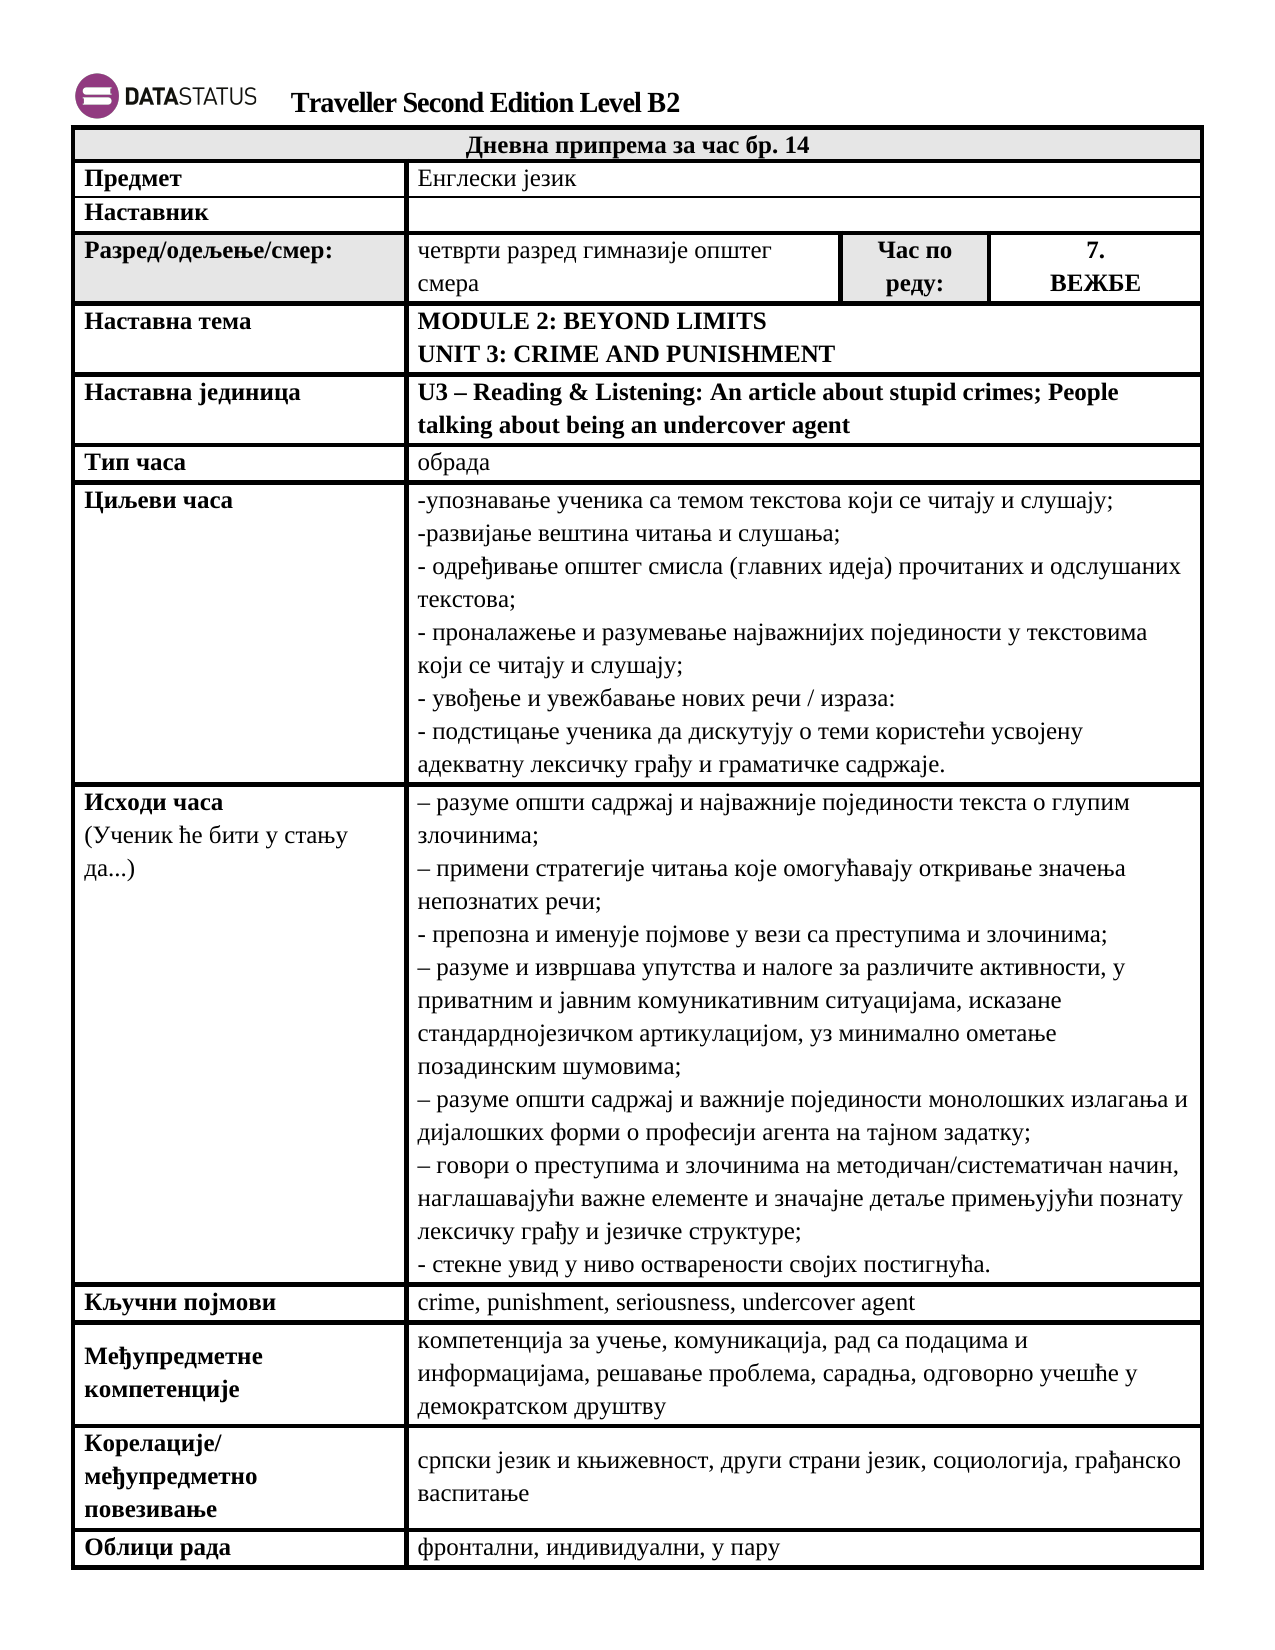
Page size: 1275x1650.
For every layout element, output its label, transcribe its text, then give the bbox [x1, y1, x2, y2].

table_cell српски језик и књижевност, други страни језик, социологија, грађанско васпитање [409, 1428, 1200, 1527]
table_cell MODULE 2: BEYOND LIMITS UNIT 3: CRIME AND PUNISHMENT [409, 306, 1200, 372]
table_cell Разред/одељење/смер: [75, 235, 404, 301]
table_cell – разуме општи садржај и најважније појединости текста о глупим злочинима; – примени стратегије читања које омогућавају откривање значења непознатих речи; - препозна и именује појмове у вези са преступима и злочинима; – разуме и извршава упутства и налоге за различите активности, у приватним и јавним комуникативним ситуацијама, исказане стандарднојезичком артикулацијом, уз минимално ометање позадинским шумовима; – разуме општи садржај и важније појединости монолошких излагања и дијалошких форми о професији агента на тајном задатку; – говори о преступима и злочинима на методичан/систематичан начин, наглашавајући важне елементе и значајне детаље примењујући познату лексичку грађу и језичке структуре; - стекне увид у ниво остварености својих постигнућа. [409, 787, 1200, 1282]
table_cell Час по реду: [843, 235, 987, 301]
table_cell 7. ВЕЖБЕ [991, 235, 1200, 301]
table_cell Облици рада [75, 1532, 404, 1565]
table_cell Корелације/међупредметно повезивање [75, 1428, 404, 1527]
table_cell Предмет [75, 163, 404, 196]
table_cell Енглески језик [409, 163, 1200, 196]
table_cell Исходи часа (Ученик ће бити у стању да...) [75, 787, 404, 1282]
table_cell Наставник [75, 198, 404, 231]
table_cell -упознавање ученика са темом текстова који се читају и слушају; -развијање вештина читања и слушања; - одређивање општег смисла (главних идеја) прочитаних и одслушаних текстова; - проналажење и разумевање најважнијих појединости у текстовима који се читају и слушају; - увођење и увежбавање нових речи / израза: - подстицање ученика да дискутују о теми користећи усвојену адекватну лексичку грађу и граматичке садржаје. [409, 485, 1200, 782]
picture [75, 73, 257, 119]
table_cell [409, 198, 1200, 231]
table_cell Циљеви часа [75, 485, 404, 782]
table_header Дневна припрема за час бр. 14 [75, 130, 1200, 159]
table_cell crime, punishment, seriousness, undercover agent [409, 1287, 1200, 1320]
table_cell обрада [409, 447, 1200, 480]
table_cell Тип часа [75, 447, 404, 480]
table_cell Наставна јединица [75, 377, 404, 443]
table_cell четврти разред гимназије општег смера [409, 235, 838, 301]
table_cell компетенција за учење, комуникација, рад са подацима и информацијама, решавање проблема, сарадња, одговорно учешће у демократском друштву [409, 1325, 1200, 1424]
table_cell фронтални, индивидуални, у пару [409, 1532, 1200, 1565]
table_cell Кључни појмови [75, 1287, 404, 1320]
table_cell Међупредметне компетенције [75, 1325, 404, 1424]
table_cell Наставна тема [75, 306, 404, 372]
table_cell U3 – Reading & Listening: Аn article about stupid crimes; People talking about being an undercover agent [409, 377, 1200, 443]
